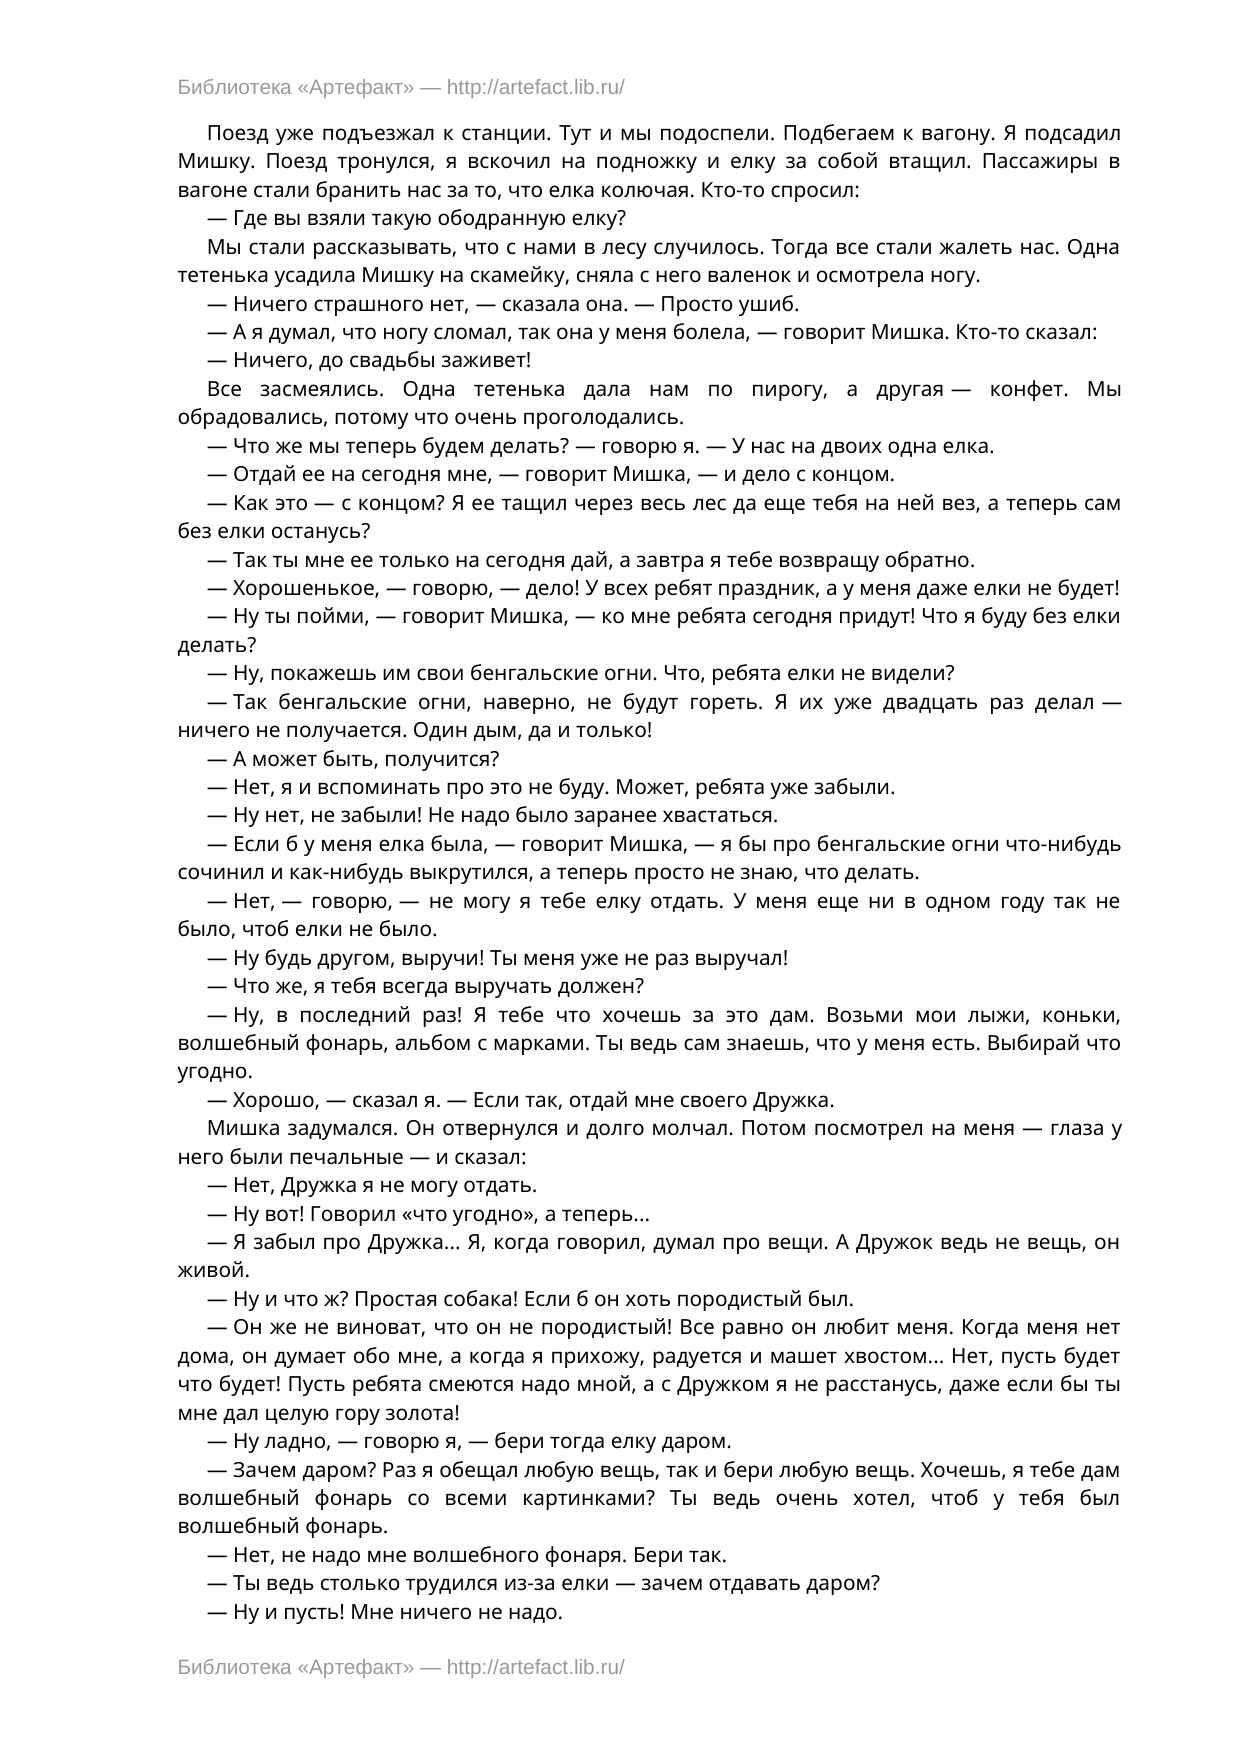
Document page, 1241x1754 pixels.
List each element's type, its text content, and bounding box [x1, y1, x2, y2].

text — Нет, Дружка я не могу отдать. [177, 1170, 1122, 1199]
text — Ну вот! Говорил «что угодно», а теперь... [177, 1199, 1122, 1227]
text — Ничего, до свадьбы заживет! [177, 346, 1122, 374]
text Мишка задумался. Он отвернулся и долго молчал. Потом посмотрел на меня — глаза у него были печальные — и сказал: [177, 1113, 1122, 1170]
text Мы стали рассказывать, что с нами в лесу случилось. Тогда все стали жалеть нас. Одна тетенька усадила Мишку на скамейку, сняла с него валенок и осмотрела ногу. [177, 232, 1122, 289]
text — Он же не виноват, что он не породистый! Все равно он любит меня. Когда меня нет дома, он думает обо мне, а когда я прихожу, радуется и машет хвостом... Нет, пусть будет что будет! Пусть ребята смеются надо мной, а с Дружком я не расстанусь, даже если бы ты мне дал целую гору золота! [177, 1312, 1122, 1426]
text — Зачем даром? Раз я обещал любую вещь, так и бери любую вещь. Хочешь, я тебе дам волшебный фонарь со всеми картинками? Ты ведь очень хотел, чтоб у тебя был волшебный фонарь. [177, 1455, 1122, 1540]
text — Отдай ее на сегодня мне, — говорит Мишка, — и дело с концом. [177, 459, 1122, 488]
text — Хорошо, — сказал я. — Если так, отдай мне своего Дружка. [177, 1085, 1122, 1113]
text — Так ты мне ее только на сегодня дай, а завтра я тебе возвращу обратно. [177, 545, 1122, 573]
text — Как это — с концом? Я ее тащил через весь лес да еще тебя на ней вез, а теперь сам без елки останусь? [177, 488, 1122, 545]
text — Ну ладно, — говорю я, — бери тогда елку даром. [177, 1426, 1122, 1455]
text — Ну и что ж? Простая собака! Если б он хоть породистый был. [177, 1284, 1122, 1312]
text — Ну, в последний раз! Я тебе что хочешь за это дам. Возьми мои лыжи, коньки, волшебный фонарь, альбом с марками. Ты ведь сам знаешь, что у меня есть. Выбирай что угодно. [177, 1000, 1122, 1085]
text — Что же мы теперь будем делать? — говорю я. — У нас на двоих одна елка. [177, 431, 1122, 459]
text — Если б у меня елка была, — говорит Мишка, — я бы про бенгальские огни что-нибудь сочинил и как-нибудь выкрутился, а теперь просто не знаю, что делать. [177, 829, 1122, 886]
text — Ну ты пойми, — говорит Мишка, — ко мне ребята сегодня придут! Что я буду без елки делать? [177, 602, 1122, 658]
text — Хорошенькое, — говорю, — дело! У всех ребят праздник, а у меня даже елки не будет! [177, 573, 1122, 602]
text — Нет, я и вспоминать про это не буду. Может, ребята уже забыли. [177, 772, 1122, 801]
text — Ничего страшного нет, — сказала она. — Просто ушиб. [177, 289, 1122, 317]
text — Ты ведь столько трудился из-за елки — зачем отдавать даром? [177, 1568, 1122, 1597]
text — Ну и пусть! Мне ничего не надо. [177, 1597, 1122, 1625]
text — Ну будь другом, выручи! Ты меня уже не раз выручал! [177, 943, 1122, 971]
text — Что же, я тебя всегда выручать должен? [177, 971, 1122, 1000]
text — Нет, не надо мне волшебного фонаря. Бери так. [177, 1540, 1122, 1568]
text — Ну нет, не забыли! Не надо было заранее хвастаться. [177, 801, 1122, 829]
text — А может быть, получится? [177, 744, 1122, 772]
text — Где вы взяли такую ободранную елку? [177, 203, 1122, 232]
text — А я думал, что ногу сломал, так она у меня болела, — говорит Мишка. Кто-то сказал: [177, 317, 1122, 346]
text Все засмеялись. Одна тетенька дала нам по пирогу, а другая — конфет. Мы обрадовались, потому что очень проголодались. [177, 374, 1122, 431]
text — Так бенгальские огни, наверно, не будут гореть. Я их уже двадцать раз делал — ничего не получается. Один дым, да и только! [177, 687, 1122, 744]
text — Нет, — говорю, — не могу я тебе елку отдать. У меня еще ни в одном году так не было, чтоб елки не было. [177, 886, 1122, 943]
text Поезд уже подъезжал к станции. Тут и мы подоспели. Подбегаем к вагону. Я подсадил Мишку. Поезд тронулся, я вскочил на подножку и елку за собой втащил. Пассажиры в вагоне стали бранить нас за то, что елка колючая. Кто-то спросил: [177, 118, 1122, 203]
text — Я забыл про Дружка... Я, когда говорил, думал про вещи. А Дружок ведь не вещь, он живой. [177, 1227, 1122, 1284]
text — Ну, покажешь им свои бенгальские огни. Что, ребята елки не видели? [177, 658, 1122, 687]
